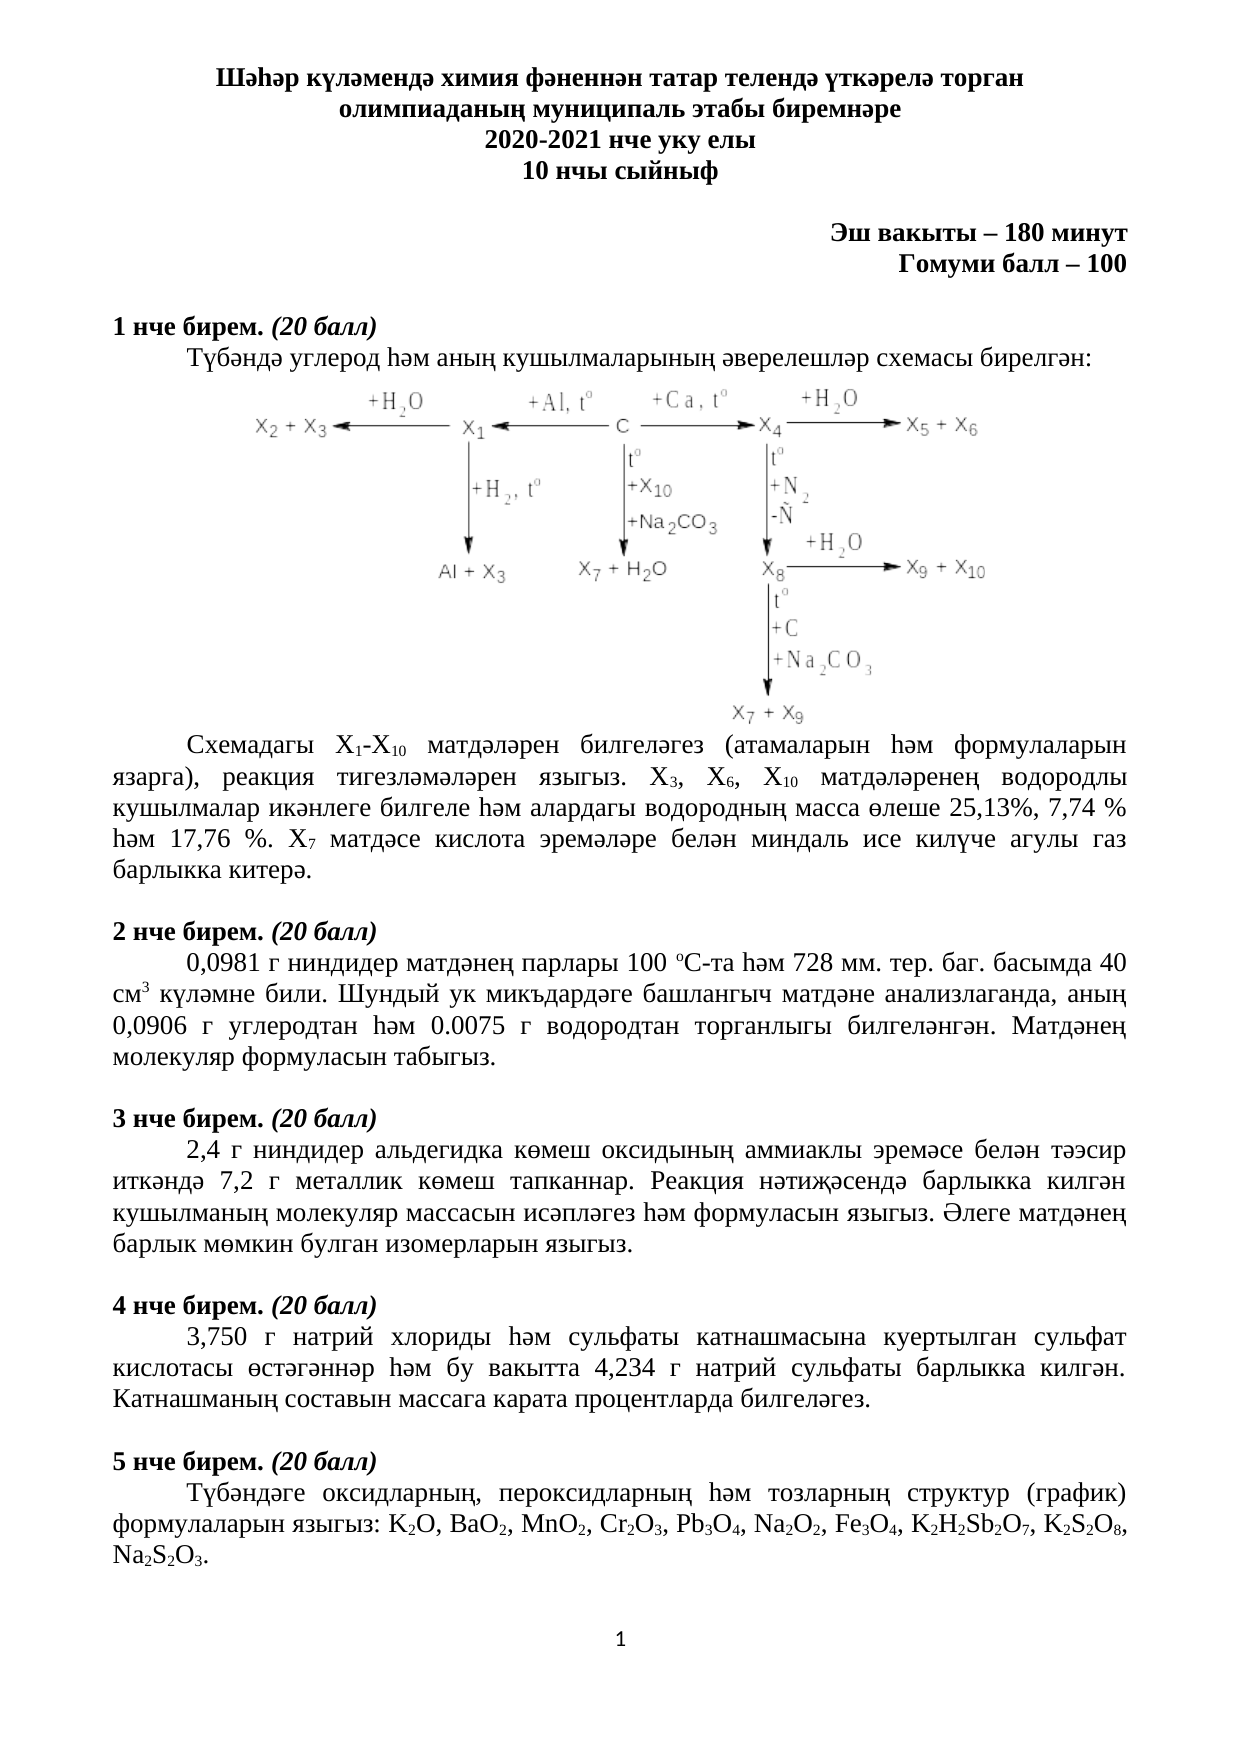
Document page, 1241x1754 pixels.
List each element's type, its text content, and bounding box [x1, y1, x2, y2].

text 2020-2021 нче уку елы [112, 123, 1128, 154]
text 3,750 г натрий хлориды һәм сульфаты катнашмасына куертылган сульфат кислотасы өстәгәннәр һәм бу вакытта 4,234 г натрий сульфаты барлыкка килгән. Катнашманың составын массага карата процентларда билгеләгез. [112, 1320, 1128, 1414]
text 5 нче бирем. (20 балл) [112, 1445, 1128, 1476]
text Гомуми балл – 100 [112, 248, 1128, 279]
text Схемадагы Х1-Х10 матдәләрен билгеләгез (атамаларын һәм формулаларын язарга), реакция тигезләмәләрен языгыз. Х3, Х6, Х10 матдәләренең водородлы кушылмалар икәнлеге билгеле һәм алардагы водородның масса өлеше 25,13%, 7,74 % һәм 17,76 %. Х7 матдәсе кислота эремәләре белән миндаль исе килүче агулы газ барлыкка китерә. [112, 728, 1128, 884]
text Эш вакыты – 180 минут [112, 216, 1128, 248]
text 10 нчы сыйныф [112, 154, 1128, 185]
text 2 нче бирем. (20 балл) [112, 915, 1128, 946]
text олимпиаданың муниципаль этабы биремнәре [112, 92, 1128, 123]
text 3 нче бирем. (20 балл) [112, 1102, 1128, 1133]
text 1 нче бирем. (20 балл) [112, 310, 1128, 341]
text 2,4 г ниндидер альдегидка көмеш оксидының аммиаклы эремәсе белән тәэсир иткәндә 7,2 г металлик көмеш тапканнар. Реакция нәтиҗәсендә барлыкка килгән кушылманың молекуляр массасын исәпләгез һәм формуласын языгыз. Әлеге матдәнең барлык мөмкин булган изомерларын языгыз. [112, 1133, 1128, 1258]
text Шәһәр күләмендә химия фәненнән татар телендә үткәрелә торган [112, 61, 1128, 92]
text Түбәндәге оксидларның, пероксидларның һәм тозларның структур (график) формулаларын языгыз: K2O, BaO2, MnO2, Cr2O3, Pb3O4, Na2O2, Fe3O4, K2H2Sb2O7, K2S2O8, Na2S2O3. [112, 1476, 1128, 1569]
text 4 нче бирем. (20 балл) [112, 1289, 1128, 1320]
text 0,0981 г ниндидер матдәнең парлары 100 оС-та һәм 728 мм. тер. баг. басымда 40 см3 күләмне били. Шундый ук микъдардәге башлангыч матдәне анализлаганда, аның 0,0906 г углеродтан һәм 0.0075 г водородтан торганлыгы билгеләнгән. Матдәнең молекуляр формуласын табыгыз. [112, 946, 1128, 1071]
text Түбәндә углерод һәм аның кушылмаларының әверелешләр схемасы бирелгән: [112, 341, 1128, 372]
